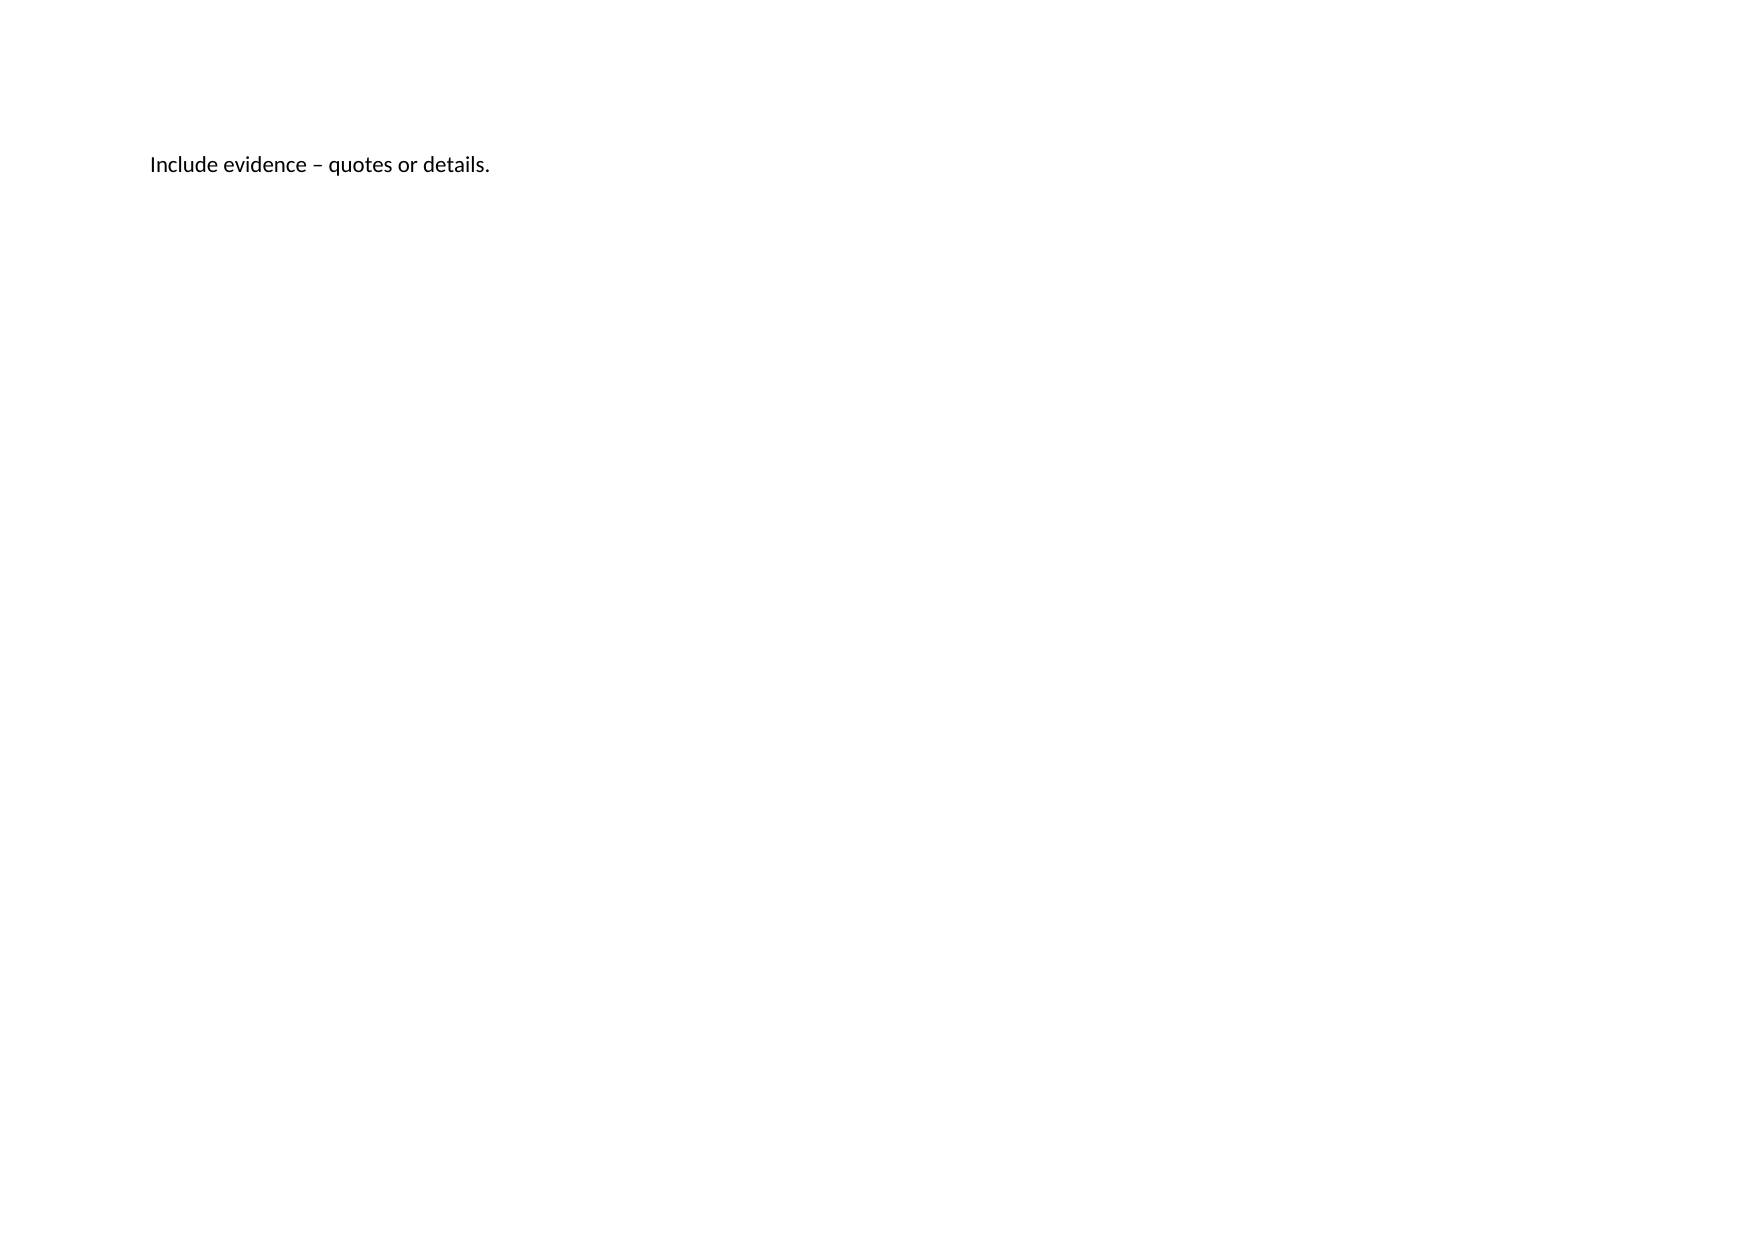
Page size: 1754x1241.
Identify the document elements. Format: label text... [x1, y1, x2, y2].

text Include evidence – quotes or details. [150, 150, 1604, 178]
